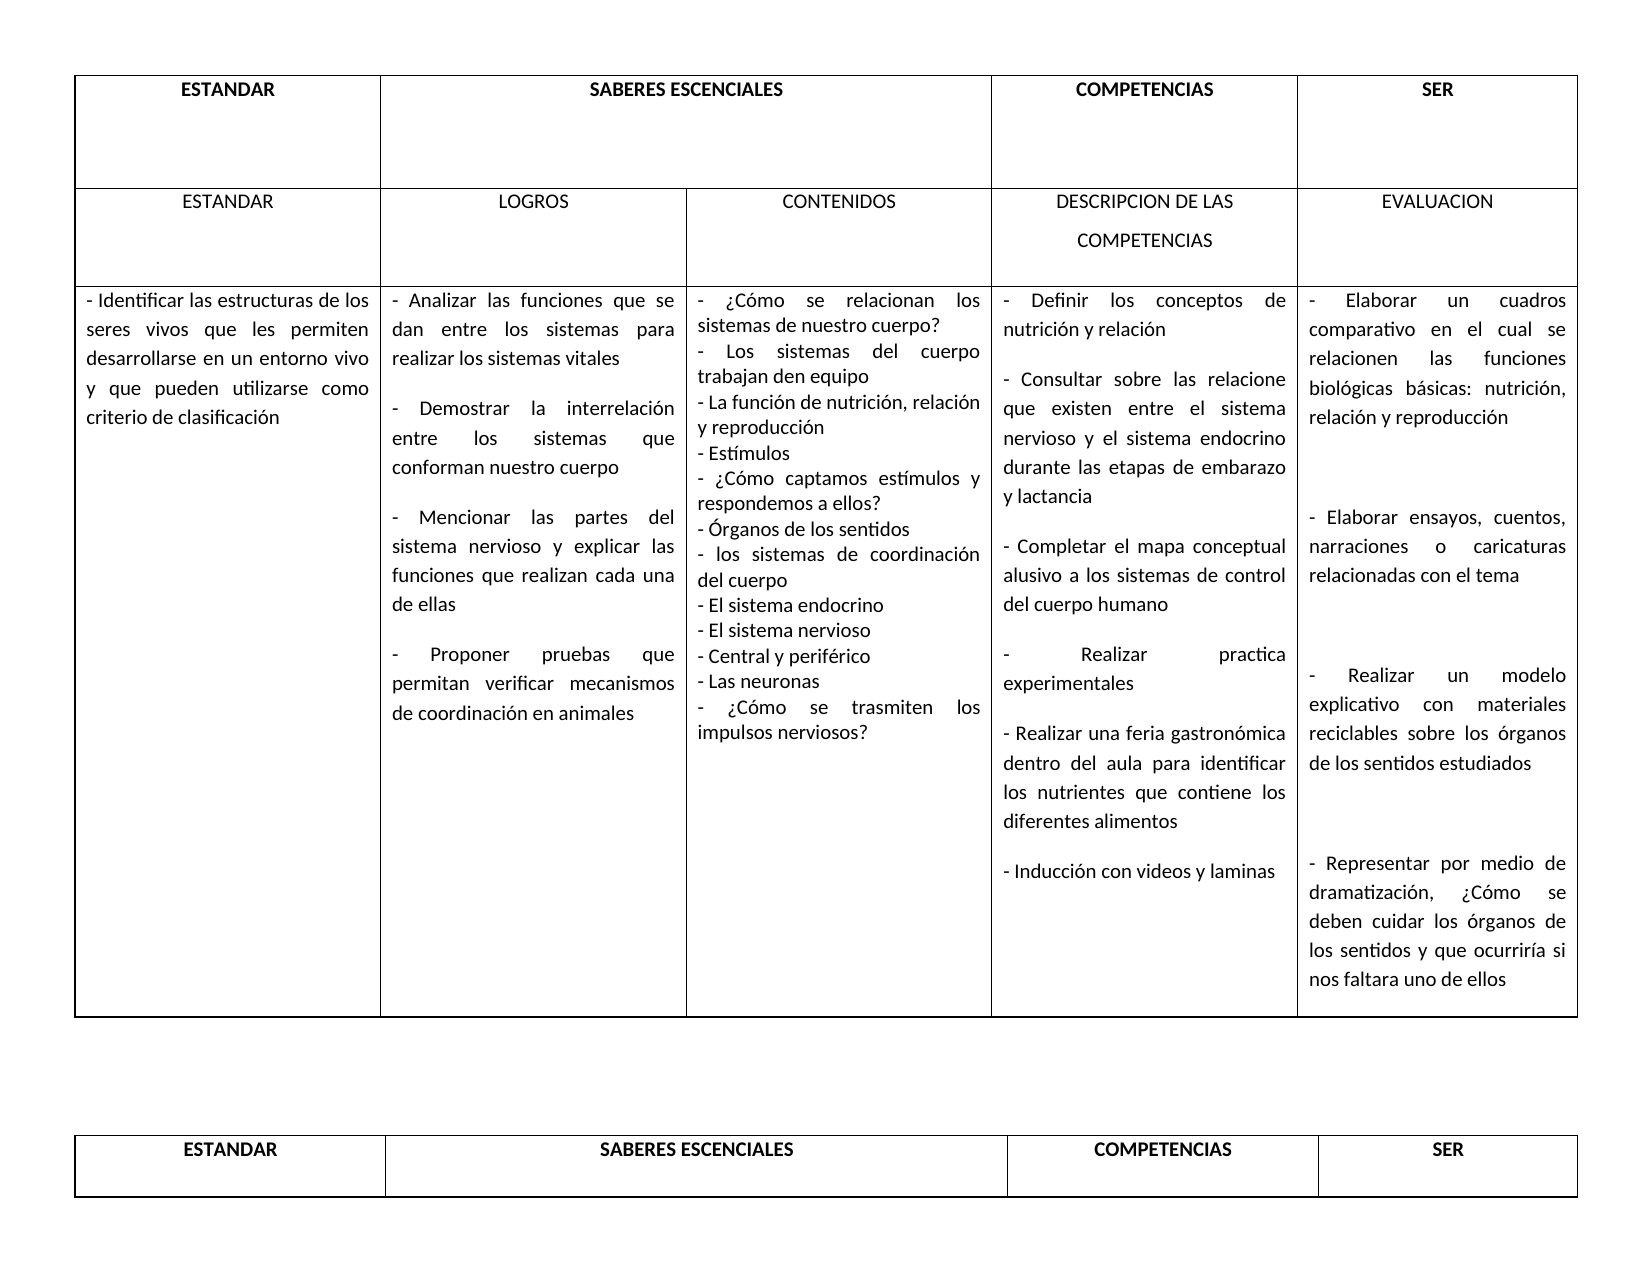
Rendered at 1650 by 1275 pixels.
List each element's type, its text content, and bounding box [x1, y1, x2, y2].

table_cell ESTANDAR [76, 189, 380, 286]
table_cell - Analizar las funciones que se dan entre los sistemas para realizar los sistemas vitales - Demostrar la interrelación entre los sistemas que conforman nuestro cuerpo - Mencionar las partes del sistema nervioso y explicar las funciones que realizan cada una de ellas - Proponer pruebas que permitan verificar mecanismos de coordinación en animales [381, 287, 686, 1016]
table_header SER [1319, 1136, 1577, 1196]
table_header SER [1298, 76, 1577, 188]
table_cell - ¿Cómo se relacionan los sistemas de nuestro cuerpo? - Los sistemas del cuerpo trabajan den equipo - La función de nutrición, relación y reproducción - Estímulos - ¿Cómo captamos estímulos y respondemos a ellos? - Órganos de los sentidos - los sistemas de coordinación del cuerpo - El sistema endocrino - El sistema nervioso - Central y periférico - Las neuronas - ¿Cómo se trasmiten los impulsos nerviosos? [687, 287, 991, 1016]
table_cell DESCRIPCION DE LAS COMPETENCIAS [992, 189, 1297, 286]
table_header SABERES ESCENCIALES [386, 1136, 1007, 1196]
table_cell EVALUACION [1298, 189, 1577, 286]
table_cell CONTENIDOS [687, 189, 991, 286]
table_header SABERES ESCENCIALES [381, 76, 991, 188]
table_header COMPETENCIAS [1008, 1136, 1318, 1196]
table_header ESTANDAR [76, 76, 380, 188]
table_cell - Definir los conceptos de nutrición y relación - Consultar sobre las relacione que existen entre el sistema nervioso y el sistema endocrino durante las etapas de embarazo y lactancia - Completar el mapa conceptual alusivo a los sistemas de control del cuerpo humano - Realizar practica experimentales - Realizar una feria gastronómica dentro del aula para identificar los nutrientes que contiene los diferentes alimentos - Inducción con videos y laminas [992, 287, 1297, 1016]
table_cell - Elaborar un cuadros comparativo en el cual se relacionen las funciones biológicas básicas: nutrición, relación y reproducción - Elaborar ensayos, cuentos, narraciones o caricaturas relacionadas con el tema - Realizar un modelo explicativo con materiales reciclables sobre los órganos de los sentidos estudiados - Representar por medio de dramatización, ¿Cómo se deben cuidar los órganos de los sentidos y que ocurriría si nos faltara uno de ellos [1298, 287, 1577, 1016]
table_header COMPETENCIAS [992, 76, 1297, 188]
table_header ESTANDAR [76, 1136, 385, 1196]
table_cell LOGROS [381, 189, 686, 286]
